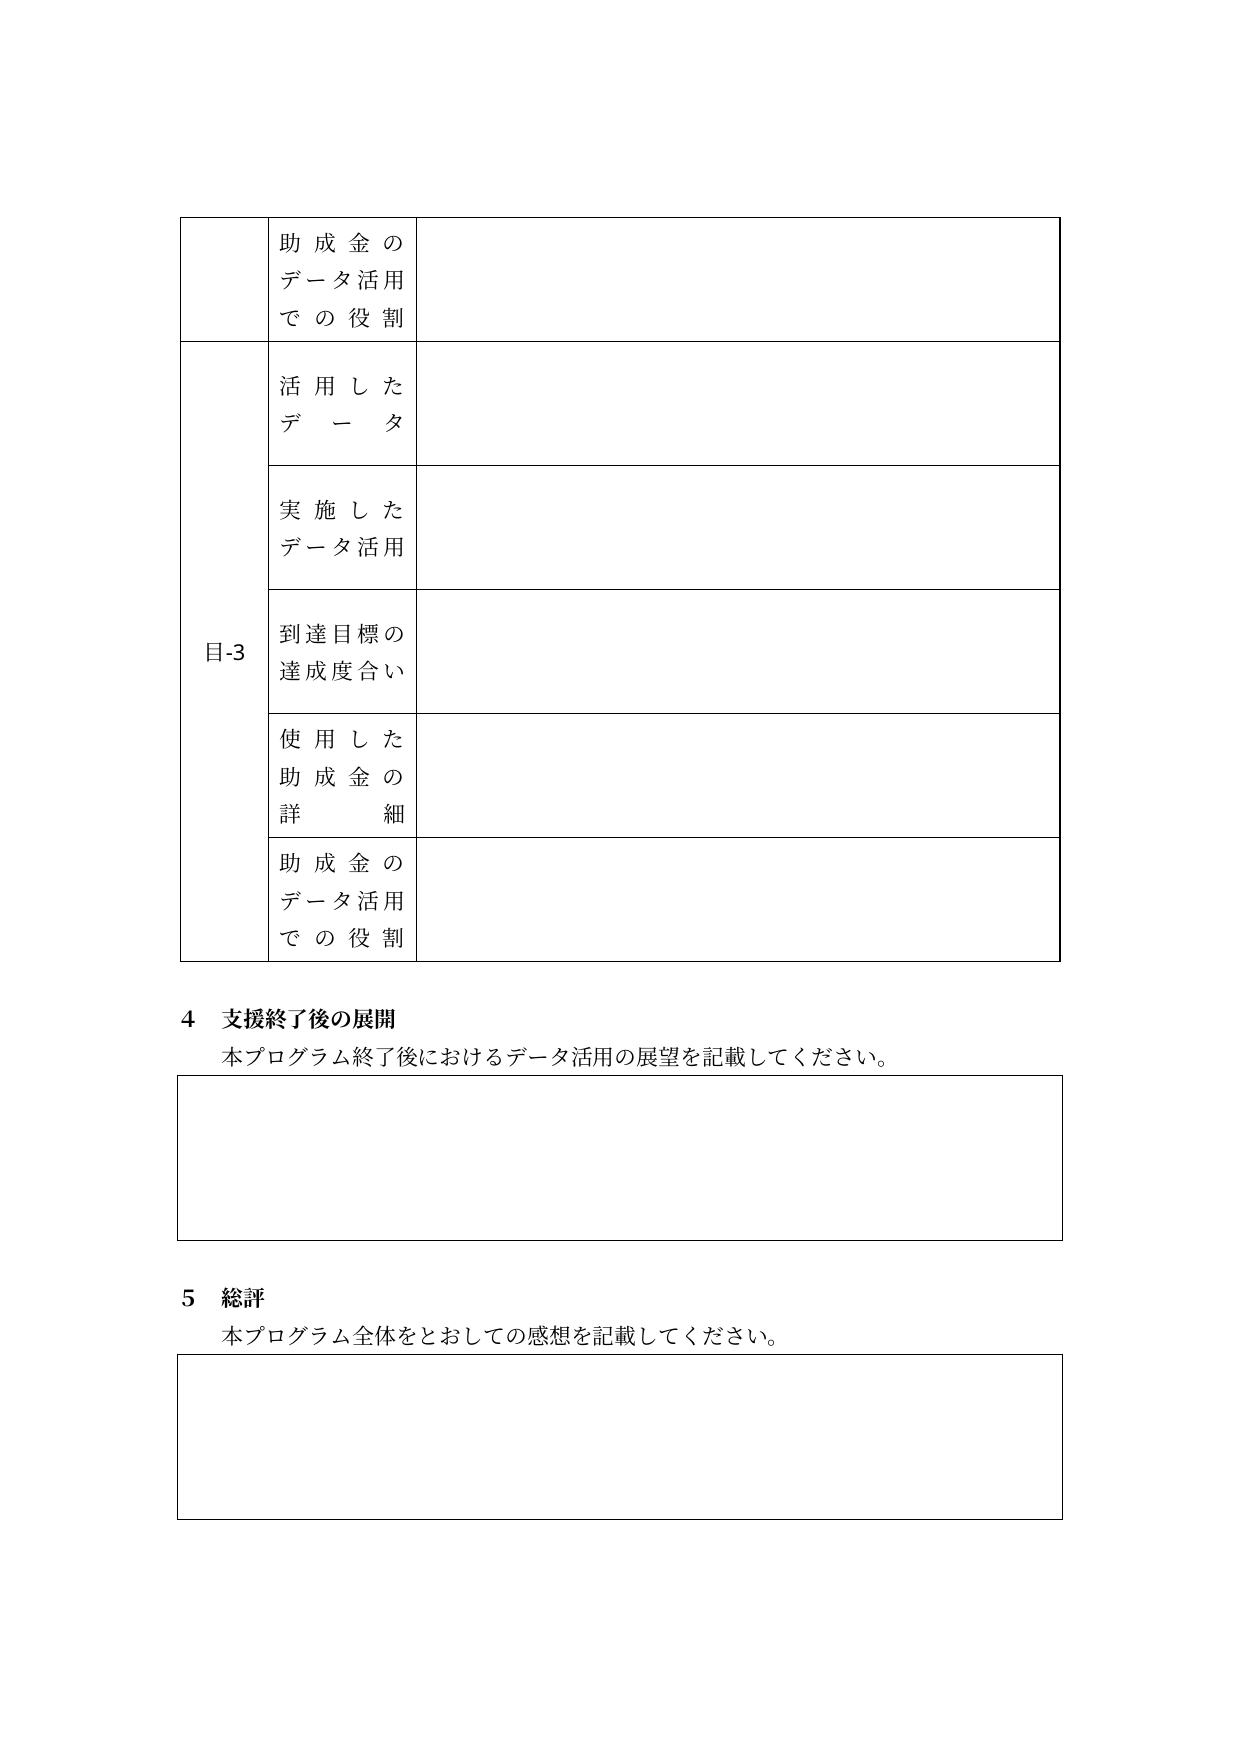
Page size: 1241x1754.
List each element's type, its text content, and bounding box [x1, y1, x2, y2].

table_cell [417, 342, 1059, 465]
table_cell [417, 466, 1059, 589]
table_cell [417, 218, 1059, 341]
table_cell 助成金の データ活用での役割 [269, 838, 416, 961]
list 総評 [177, 1278, 1063, 1316]
table_cell [417, 714, 1059, 837]
table_cell 使用した 助成金の 詳細 [269, 714, 416, 837]
table_cell 実施した データ活用 [269, 466, 416, 589]
table_cell [417, 838, 1059, 961]
table_cell 到達目標の 達成度合い [269, 590, 416, 713]
table_cell 活用した データ [269, 342, 416, 465]
table_header [178, 1355, 1062, 1519]
list 支援終了後の展開 [177, 1000, 1063, 1037]
table_cell [417, 590, 1059, 713]
table_cell 助成金の データ活用での役割 [269, 218, 416, 341]
text 本プログラム終了後におけるデータ活用の展望を記載してください。 [199, 1037, 1063, 1075]
table_header [178, 1076, 1062, 1240]
text 本プログラム全体をとおしての感想を記載してください。 [199, 1316, 1063, 1353]
table_cell 目-3 [181, 342, 268, 961]
